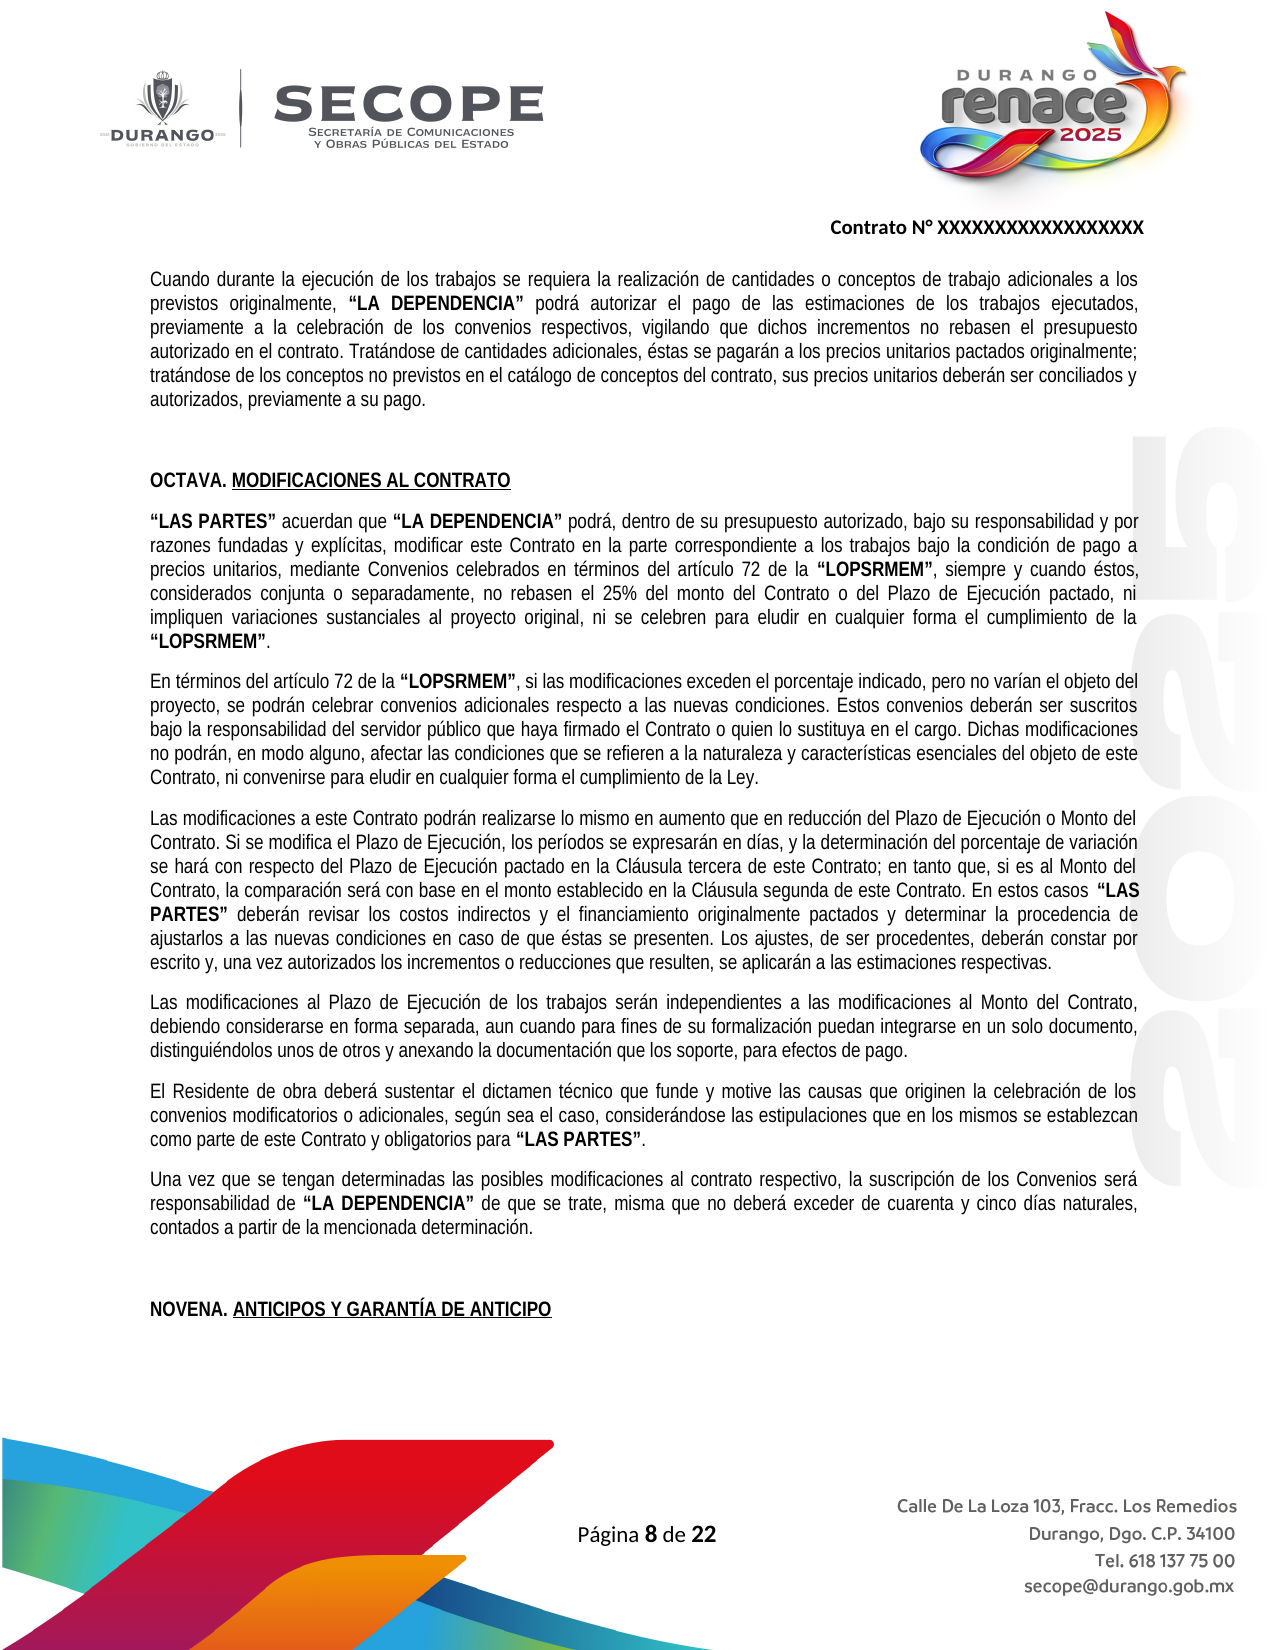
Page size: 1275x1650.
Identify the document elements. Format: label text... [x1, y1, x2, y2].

text Las modificaciones a este Contrato podrán realizarse lo mismo en aumento que en reducción del Plazo de Ejecución o Monto del Contrato. Si se modifica el Plazo de Ejecución, los períodos se expresarán en días, y la determinación del porcentaje de variación se hará con respecto del Plazo de Ejecución pactado en la Cláusula tercera de este Contrato; en tanto que, si es al Monto del Contrato, la comparación será con base en el monto establecido en la Cláusula segunda de este Contrato. En estos casos “LAS PARTES” deberán revisar los costos indirectos y el financiamiento originalmente pactados y determinar la procedencia de ajustarlos a las nuevas condiciones en caso de que éstas se presenten. Los ajustes, de ser procedentes, deberán constar por escrito y, una vez autorizados los incrementos o reducciones que resulten, se aplicarán a las estimaciones respectivas. [150, 806, 1139, 973]
text “LAS PARTES” acuerdan que “LA DEPENDENCIA” podrá, dentro de su presupuesto autorizado, bajo su responsabilidad y por razones fundadas y explícitas, modificar este Contrato en la parte correspondiente a los trabajos bajo la condición de pago a precios unitarios, mediante Convenios celebrados en términos del artículo 72 de la “LOPSRMEM”, siempre y cuando éstos, considerados conjunta o separadamente, no rebasen el 25% del monto del Contrato o del Plazo de Ejecución pactado, ni impliquen variaciones sustanciales al proyecto original, ni se celebren para eludir en cualquier forma el cumplimiento de la “LOPSRMEM”. [150, 509, 1139, 653]
text OCTAVA. MODIFICACIONES AL CONTRATO [150, 468, 1139, 492]
text Cuando durante la ejecución de los trabajos se requiera la realización de cantidades o conceptos de trabajo adicionales a los previstos originalmente, “LA DEPENDENCIA” podrá autorizar el pago de las estimaciones de los trabajos ejecutados, previamente a la celebración de los convenios respectivos, vigilando que dichos incrementos no rebasen el presupuesto autorizado en el contrato. Tratándose de cantidades adicionales, éstas se pagarán a los precios unitarios pactados originalmente; tratándose de los conceptos no previstos en el catálogo de conceptos del contrato, sus precios unitarios deberán ser conciliados y autorizados, previamente a su pago. [150, 267, 1139, 411]
text NOVENA. ANTICIPOS Y GARANTÍA DE ANTICIPO [150, 1296, 1139, 1320]
text Una vez que se tengan determinadas las posibles modificaciones al contrato respectivo, la suscripción de los Convenios será responsabilidad de “LA DEPENDENCIA” de que se trate, misma que no deberá exceder de cuarenta y cinco días naturales, contados a partir de la mencionada determinación. [150, 1167, 1139, 1239]
picture [2, 10, 1271, 1650]
text En términos del artículo 72 de la “LOPSRMEM”, si las modificaciones exceden el porcentaje indicado, pero no varían el objeto del proyecto, se podrán celebrar convenios adicionales respecto a las nuevas condiciones. Estos convenios deberán ser suscritos bajo la responsabilidad del servidor público que haya firmado el Contrato o quien lo sustituya en el cargo. Dichas modificaciones no podrán, en modo alguno, afectar las condiciones que se refieren a la naturaleza y características esenciales del objeto de este Contrato, ni convenirse para eludir en cualquier forma el cumplimiento de la Ley. [150, 669, 1139, 789]
text Las modificaciones al Plazo de Ejecución de los trabajos serán independientes a las modificaciones al Monto del Contrato, debiendo considerarse en forma separada, aun cuando para fines de su formalización puedan integrarse en un solo documento, distinguiéndolos unos de otros y anexando la documentación que los soporte, para efectos de pago. [150, 990, 1139, 1062]
text El Residente de obra deberá sustentar el dictamen técnico que funde y motive las causas que originen la celebración de los convenios modificatorios o adicionales, según sea el caso, considerándose las estipulaciones que en los mismos se establezcan como parte de este Contrato y obligatorios para “LAS PARTES”. [150, 1079, 1139, 1151]
